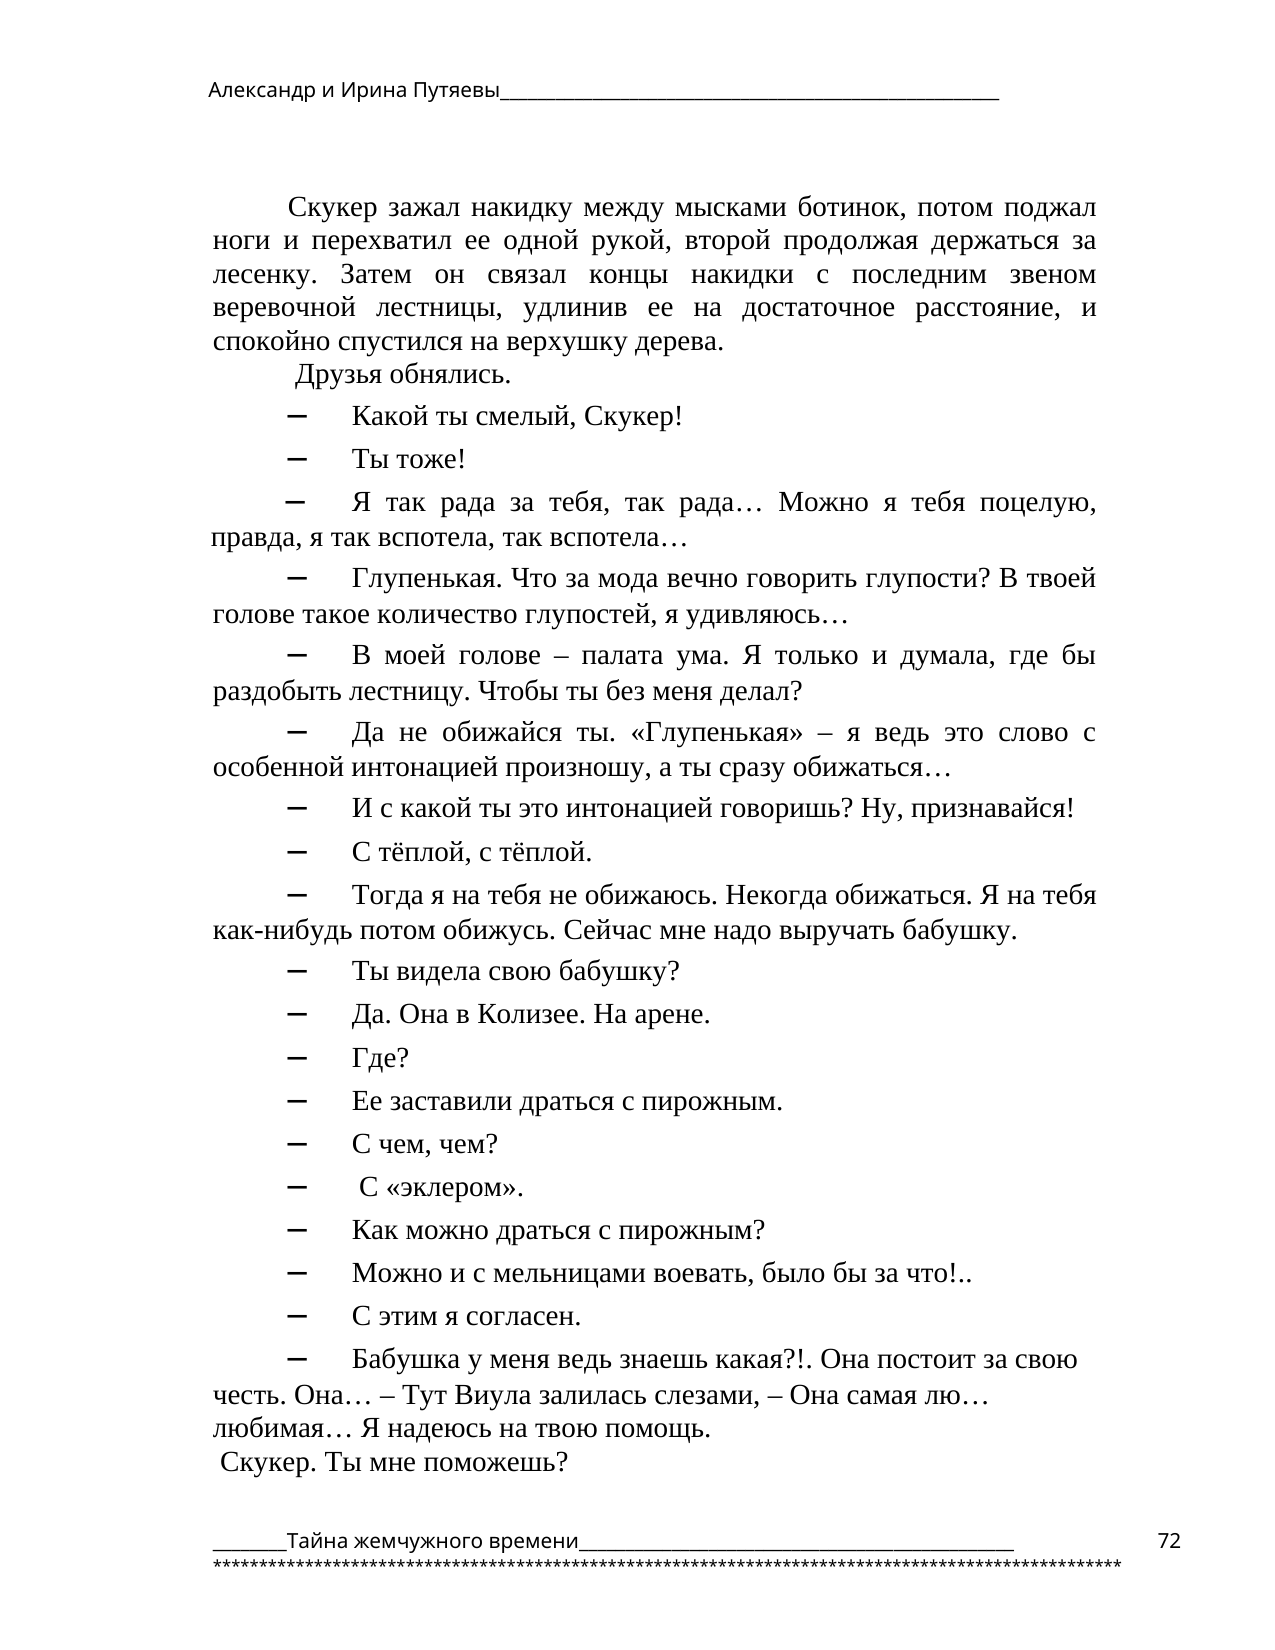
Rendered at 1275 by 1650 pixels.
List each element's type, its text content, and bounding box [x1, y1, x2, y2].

list Бабушка у меня ведь знаешь какая?!. Она постоит за свою честь. Она… – Тут Виула залилась слезами, – Она самая лю… любимая… Я надеюсь на твою помощь. Скукер. Ты мне поможешь? [213, 1334, 1097, 1478]
list Ты видела свою бабушку? [213, 946, 1097, 989]
list Как можно драться с пирожным? [213, 1204, 1097, 1248]
list Я так рада за тебя, так рада… Можно я тебя поцелую, правда, я так вспотела, так вспотела… [211, 476, 1097, 553]
text Скукер зажал накидку между мысками ботинок, потом поджал ноги и перехватил ее одной рукой, второй продолжая держаться за лесенку. Затем он связал концы накидки с последним звеном веревочной лестницы, удлинив ее на достаточное расстояние, и спокойно спустился на верхушку дерева. [213, 189, 1097, 356]
list И с какой ты это интонацией говоришь? Ну, признавайся! [213, 783, 1097, 826]
list Тогда я на тебя не обижаюсь. Некогда обижаться. Я на тебя как-нибудь потом обижусь. Сейчас мне надо выручать бабушку. [213, 869, 1097, 946]
list Можно и с мельницами воевать, было бы за что!.. [213, 1248, 1097, 1291]
list Ты тоже! [213, 433, 1097, 476]
list Да. Она в Колизее. На арене. [213, 989, 1097, 1032]
list Да не обижайся ты. «Глупенькая» – я ведь это слово с особенной интонацией произношу, а ты сразу обижаться… [213, 706, 1097, 783]
list С этим я согласен. [213, 1291, 1097, 1334]
list С чем, чем? [213, 1118, 1097, 1161]
list С тёплой, с тёплой. [213, 826, 1097, 869]
list В моей голове – палата ума. Я только и думала, где бы раздобыть лестницу. Чтобы ты без меня делал? [213, 629, 1097, 706]
list Какой ты смелый, Скукер! [213, 390, 1097, 433]
list Ее заставили драться с пирожным. [213, 1075, 1097, 1118]
list Глупенькая. Что за мода вечно говорить глупости? В твоей голове такое количество глупостей, я удивляюсь… [213, 553, 1097, 629]
list Где? [213, 1032, 1097, 1075]
list С «эклером». [213, 1161, 1097, 1204]
text Друзья обнялись. [213, 356, 1097, 390]
